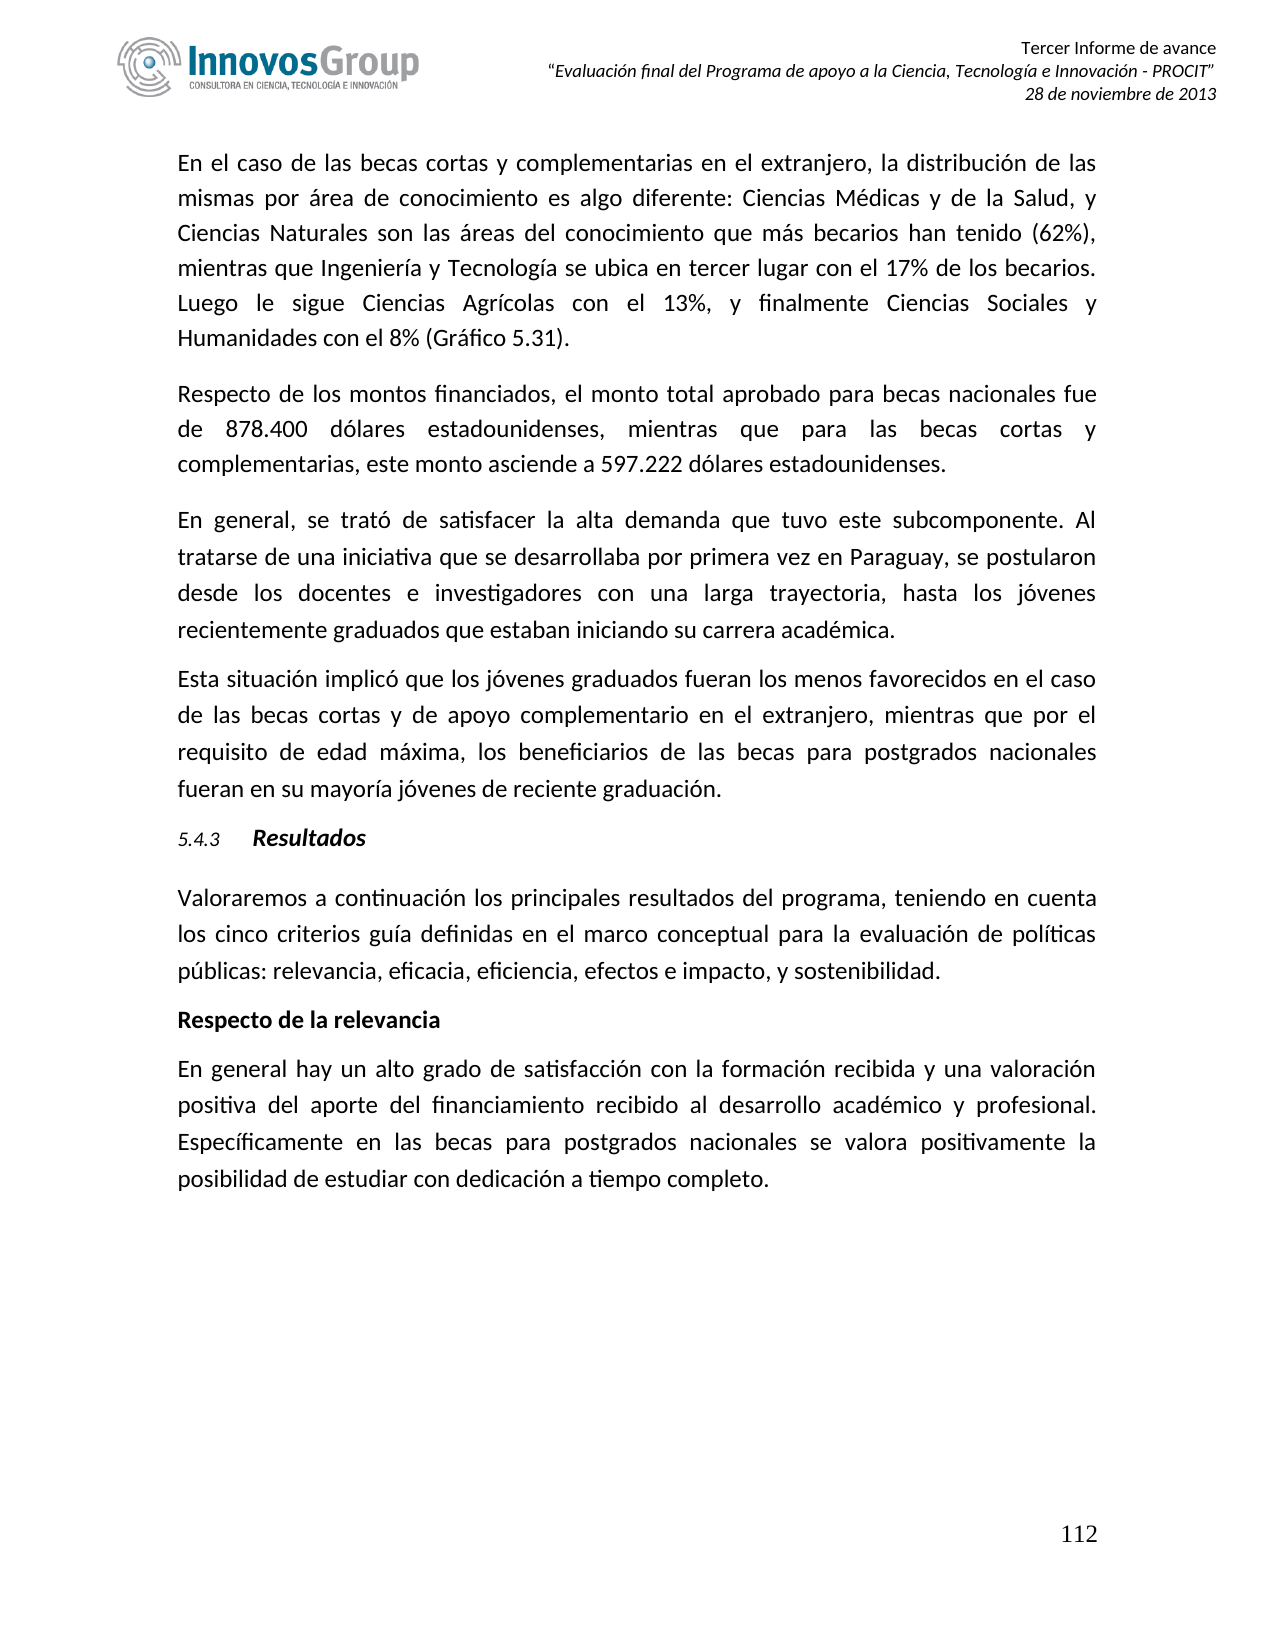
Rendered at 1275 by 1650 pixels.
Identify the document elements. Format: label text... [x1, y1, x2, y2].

picture [117, 37, 419, 97]
text Respecto de los montos financiados, el monto total aprobado para becas nacionales fue de 878.400 dólares estadounidenses, mientras que para las becas cortas y complementarias, este monto asciende a 597.222 dólares estadounidenses. [177, 378, 1098, 479]
text En general, se trató de satisfacer la alta demanda que tuvo este subcomponente. Al tratarse de una iniciativa que se desarrollaba por primera vez en Paraguay, se postularon desde los docentes e investigadores con una larga trayectoria, hasta los jóvenes recientemente graduados que estaban iniciando su carrera académica. [177, 504, 1098, 644]
text En el caso de las becas cortas y complementarias en el extranjero, la distribución de las mismas por área de conocimiento es algo diferente: Ciencias Médicas y de la Salud, y Ciencias Naturales son las áreas del conocimiento que más becarios han tenido (62%), mientras que Ingeniería y Tecnología se ubica en tercer lugar con el 17% de los becarios. Luego le sigue Ciencias Agrícolas con el 13%, y finalmente Ciencias Sociales y Humanidades con el 8% (Gráfico 5.31). [177, 148, 1098, 353]
list Valoraremos a continuación los principales resultados del programa, teniendo en cuenta los cinco criterios guía definidas en el marco conceptual para la evaluación de políticas públicas: relevancia, eficacia, eficiencia, efectos e impacto, y sostenibilidad. [177, 882, 1098, 985]
text Esta situación implicó que los jóvenes graduados fueran los menos favorecidos en el caso de las becas cortas y de apoyo complementario en el extranjero, mientras que por el requisito de edad máxima, los beneficiarios de las becas para postgrados nacionales fueran en su mayoría jóvenes de reciente graduación. [177, 663, 1098, 803]
list Respecto de la relevancia [177, 1004, 1098, 1034]
text En general hay un alto grado de satisfacción con la formación recibida y una valoración positiva del aporte del financiamiento recibido al desarrollo académico y profesional. Específicamente en las becas para postgrados nacionales se valora positivamente la posibilidad de estudiar con dedicación a tiempo completo. [177, 1053, 1098, 1193]
subtitle Resultados [177, 822, 1098, 852]
